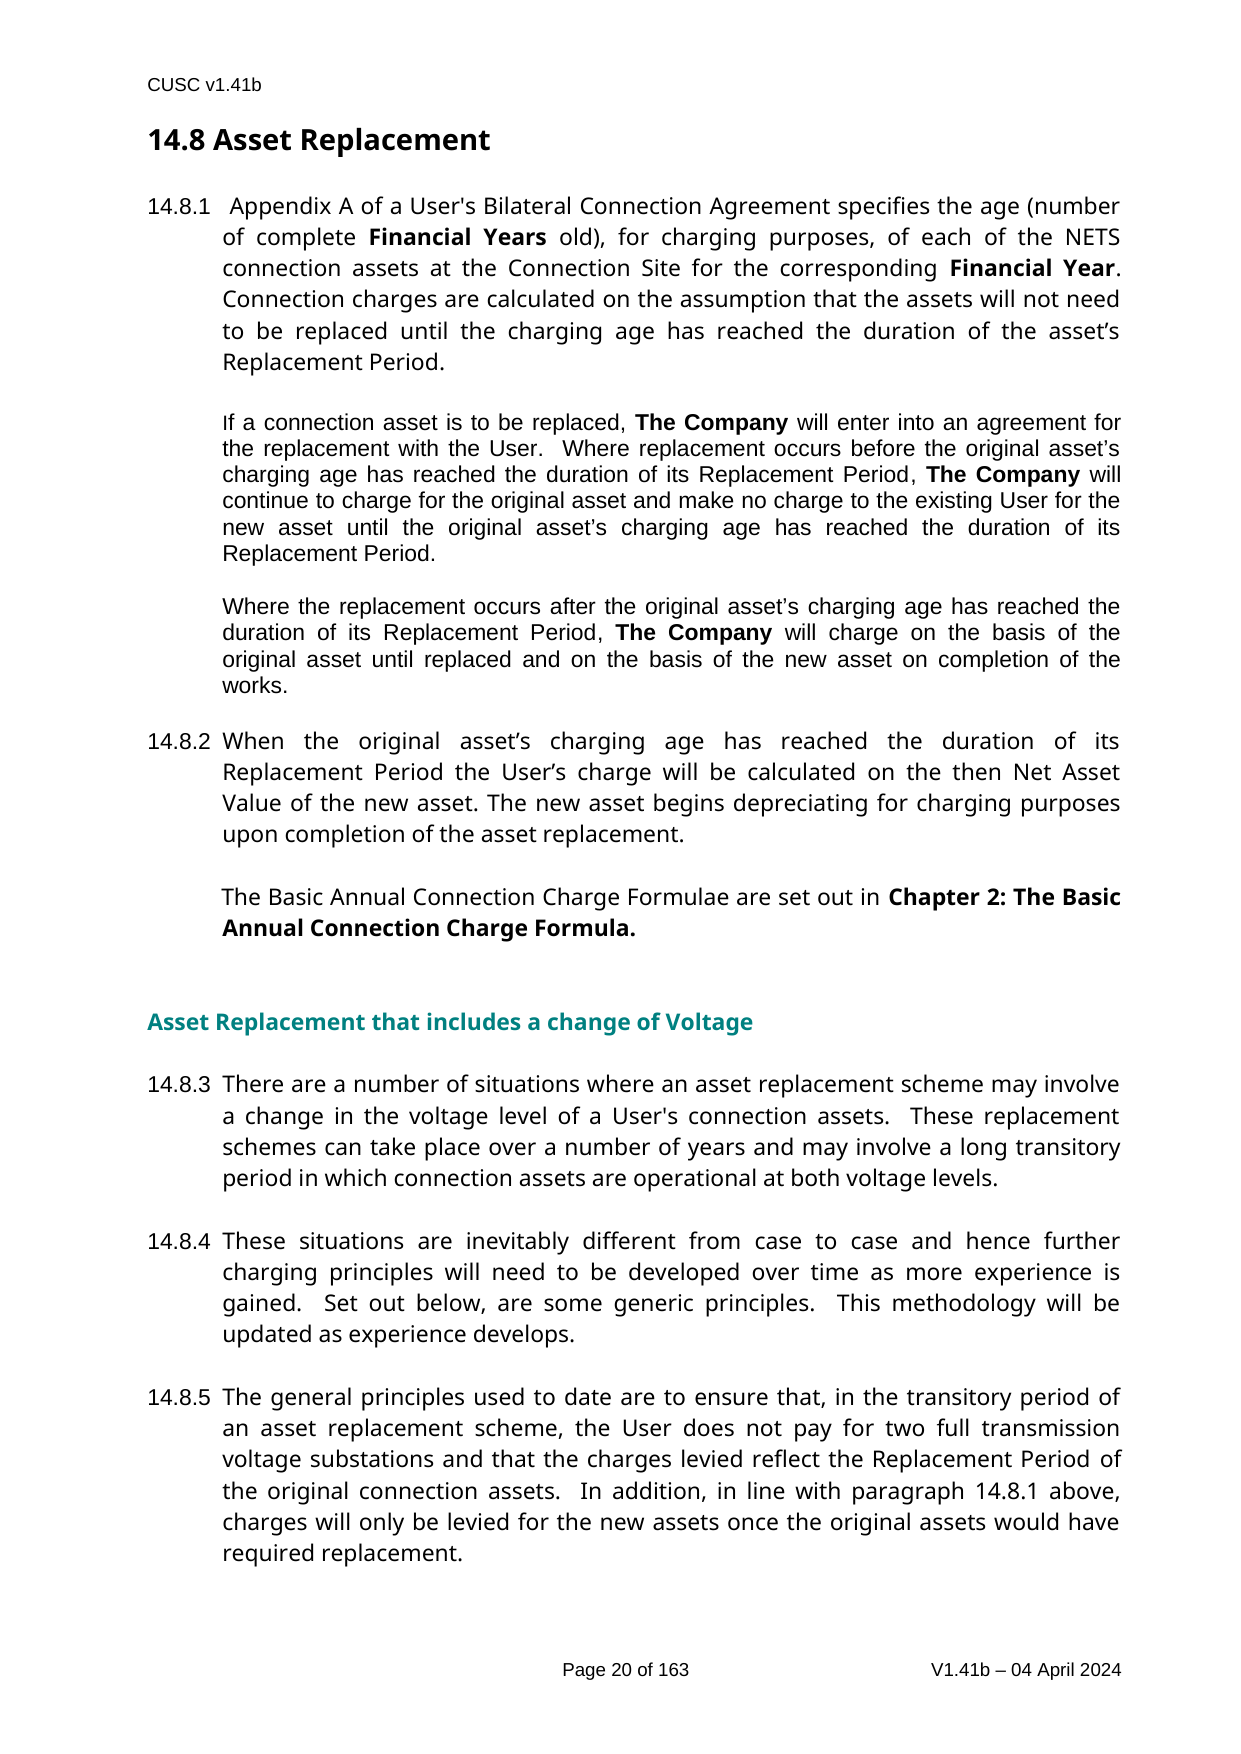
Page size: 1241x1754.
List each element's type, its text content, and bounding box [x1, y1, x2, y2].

text If a connection asset is to be replaced, The Company will enter into an agreement for the replacement with the User. Where replacement occurs before the original asset’s charging age has reached the duration of its Replacement Period, The Company will continue to charge for the original asset and make no charge to the existing User for the new asset until the original asset’s charging age has reached the duration of its Replacement Period. [222, 408, 1121, 567]
text Where the replacement occurs after the original asset’s charging age has reached the duration of its Replacement Period, The Company will charge on the basis of the original asset until replaced and on the basis of the new asset on completion of the works. [222, 593, 1121, 698]
list Appendix A of a User's Bilateral Connection Agreement specifies the age (number of complete Financial Years old), for charging purposes, of each of the NETS connection assets at the Connection Site for the corresponding Financial Year. Connection charges are calculated on the assumption that the assets will not need to be replaced until the charging age has reached the duration of the asset’s Replacement Period. [147, 190, 1121, 377]
list These situations are inevitably different from case to case and hence further charging principles will need to be developed over time as more experience is gained. Set out below, are some generic principles. This methodology will be updated as experience develops. [147, 1225, 1121, 1350]
list When the original asset’s charging age has reached the duration of its Replacement Period the User’s charge will be calculated on the then Net Asset Value of the new asset. The new asset begins depreciating for charging purposes upon completion of the asset replacement. [147, 725, 1121, 850]
subtitle Asset Replacement that includes a change of Voltage [147, 1006, 1121, 1037]
list There are a number of situations where an asset replacement scheme may involve a change in the voltage level of a User's connection assets. These replacement schemes can take place over a number of years and may involve a long transitory period in which connection assets are operational at both voltage levels. [147, 1068, 1121, 1193]
list The general principles used to date are to ensure that, in the transitory period of an asset replacement scheme, the User does not pay for two full transmission voltage substations and that the charges levied reflect the Replacement Period of the original connection assets. In addition, in line with paragraph 14.8.1 above, charges will only be levied for the new assets once the original assets would have required replacement. [147, 1381, 1121, 1568]
subtitle 14.8 Asset Replacement [147, 119, 1121, 158]
text The Basic Annual Connection Charge Formulae are set out in Chapter 2: The Basic Annual Connection Charge Formula. [221, 881, 1121, 943]
